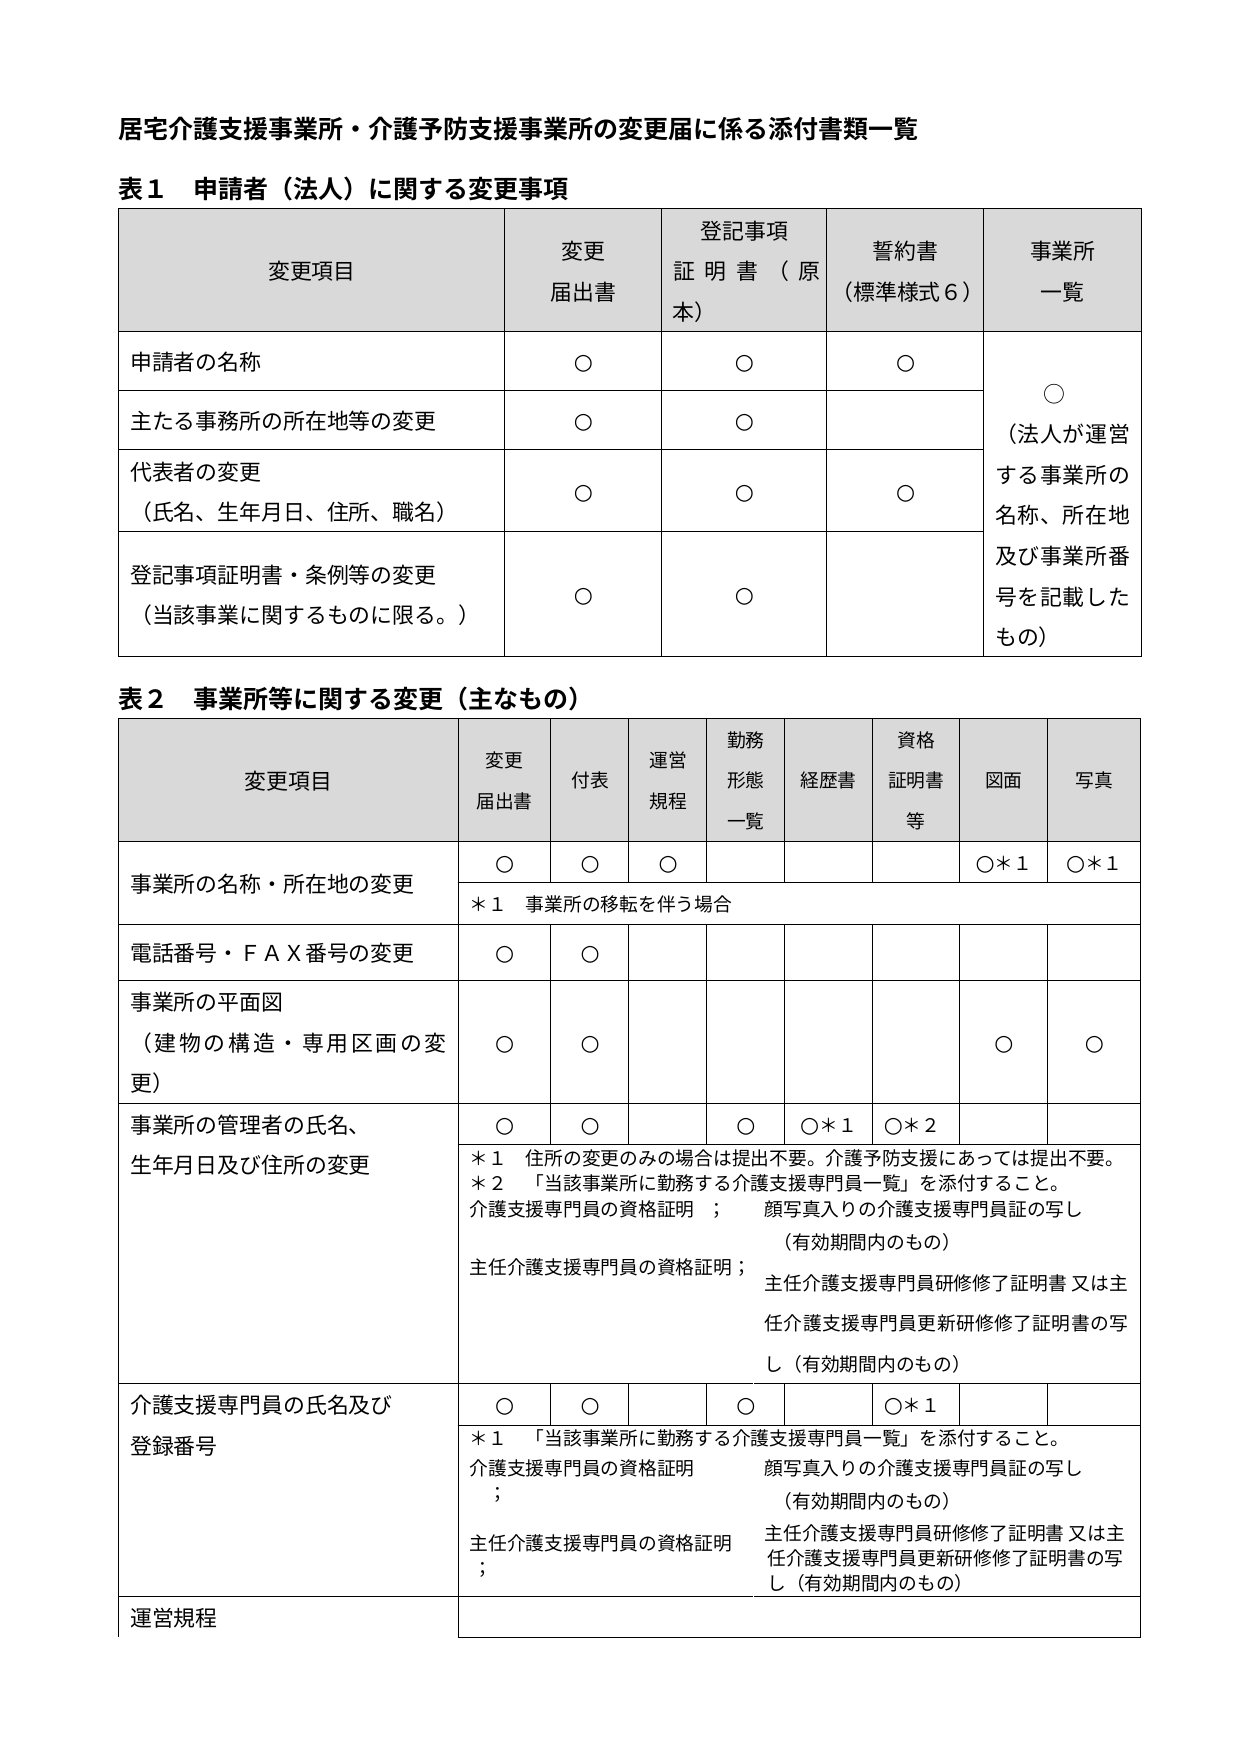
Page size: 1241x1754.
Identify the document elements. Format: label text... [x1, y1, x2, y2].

table_cell [629, 1384, 706, 1425]
table_cell 介護支援専門員の資格証明 ； 主任介護支援専門員の資格証明 ； [459, 1455, 753, 1596]
table_cell [960, 1104, 1047, 1144]
table_cell 介護支援専門員の資格証明 ； 主任介護支援専門員の資格証明； [459, 1196, 753, 1383]
table_header 変更 届出書 [505, 209, 661, 331]
table_cell 事業所の平面図 （建物の構造・専用区画の変更） [119, 981, 458, 1102]
table_cell ○ （法人が運営する事業所の名称、所在地及び事業所番号を記載したもの） [984, 332, 1141, 656]
table_header 写真 [1048, 719, 1140, 841]
table_cell 顔写真入りの介護支援専門員証の写し （有効期間内のもの） 主任介護支援専門員研修修了証明書 又は主任介護支援専門員更新研修修了証明書の写し（有効期間内のもの） [754, 1196, 1140, 1383]
table_cell ○ [551, 1104, 628, 1144]
table_cell 事業所の管理者の氏名、 生年月日及び住所の変更 [119, 1104, 458, 1383]
table_cell [1048, 1384, 1140, 1425]
table_cell ○＊１ [785, 1104, 872, 1144]
table_cell ○ [551, 1384, 628, 1425]
table_cell [1048, 925, 1140, 980]
table_cell ○＊２ [873, 1104, 959, 1144]
table_cell [785, 981, 872, 1102]
table_cell [827, 391, 983, 449]
table_cell ○＊１ [873, 1384, 959, 1425]
table_cell ○ [505, 332, 661, 390]
table_cell ＊１ 事業所の移転を伴う場合 [459, 883, 1140, 924]
table_cell ○ [505, 532, 661, 656]
table_header 変更 届出書 [459, 719, 550, 841]
table_header 登記事項 証明書（原本） [662, 209, 826, 331]
table_cell ○ [459, 1384, 550, 1425]
table_cell ○ [662, 532, 826, 656]
table_cell [827, 532, 983, 656]
table_header 誓約書 （標準様式６） [827, 209, 983, 331]
table_cell ○ [662, 450, 826, 531]
table_header 事業所 一覧 [984, 209, 1141, 331]
table_cell [873, 981, 959, 1102]
table_cell 事業所の名称・所在地の変更 [119, 842, 458, 924]
table_cell [707, 925, 784, 980]
table_cell [1048, 1104, 1140, 1144]
text 居宅介護支援事業所・介護予防支援事業所の変更届に係る添付書類一覧 [118, 107, 1134, 148]
table_cell [960, 1384, 1047, 1425]
table_cell [629, 981, 706, 1102]
table_cell [629, 1104, 706, 1144]
table_cell ○ [459, 1104, 550, 1144]
table_cell ○ [960, 981, 1047, 1102]
table_cell 申請者の名称 [119, 332, 504, 390]
table_cell ○＊１ [960, 842, 1047, 882]
table_cell [707, 981, 784, 1102]
table_cell ○ [551, 981, 628, 1102]
table_header 運営 規程 [629, 719, 706, 841]
table_cell 運営規程 [119, 1597, 458, 1637]
table_cell ○ [551, 925, 628, 980]
table_header 付表 [551, 719, 628, 841]
table_cell 主たる事務所の所在地等の変更 [119, 391, 504, 449]
table_cell [873, 925, 959, 980]
table_cell ○＊１ [1048, 842, 1140, 882]
text 表２ 事業所等に関する変更（主なもの） [118, 677, 1134, 718]
table_cell 登記事項証明書・条例等の変更 （当該事業に関するものに限る。） [119, 532, 504, 656]
table_header 勤務形態一覧 [707, 719, 784, 841]
table_cell ○ [459, 981, 550, 1102]
table_cell [785, 1384, 872, 1425]
table_header 経歴書 [785, 719, 872, 841]
table_cell ＊１ 住所の変更のみの場合は提出不要。介護予防支援にあっては提出不要。 ＊２ 「当該事業所に勤務する介護支援専門員一覧」を添付すること。 [459, 1145, 1140, 1195]
table_cell [785, 842, 872, 882]
table_header 資格 証明書等 [873, 719, 959, 841]
table_cell ○ [707, 1104, 784, 1144]
table_cell [785, 925, 872, 980]
table_cell ○ [505, 391, 661, 449]
table_cell ○ [827, 332, 983, 390]
text 表１ 申請者（法人）に関する変更事項 [118, 168, 1134, 208]
table_cell ○ [1048, 981, 1140, 1102]
table_cell ○ [629, 842, 706, 882]
table_cell [459, 1597, 1140, 1637]
table_cell 代表者の変更 （氏名、生年月日、住所、職名） [119, 450, 504, 531]
table_cell ＊１ 「当該事業所に勤務する介護支援専門員一覧」を添付すること。 [459, 1426, 1140, 1454]
table_cell 介護支援専門員の氏名及び 登録番号 [119, 1384, 458, 1596]
table_cell 顔写真入りの介護支援専門員証の写し （有効期間内のもの） 主任介護支援専門員研修修了証明書 又は主任介護支援専門員更新研修修了証明書の写し（有効期間内のもの） [754, 1455, 1140, 1596]
table_cell ○ [459, 842, 550, 882]
table_cell ○ [707, 1384, 784, 1425]
table_header 図面 [960, 719, 1047, 841]
table_cell ○ [551, 842, 628, 882]
table_header 変更項目 [119, 209, 504, 331]
table_cell ○ [662, 391, 826, 449]
table_cell 電話番号・ＦＡＸ番号の変更 [119, 925, 458, 980]
table_cell ○ [505, 450, 661, 531]
table_cell ○ [662, 332, 826, 390]
table_cell ○ [827, 450, 983, 531]
table_header 変更項目 [119, 719, 458, 841]
table_cell [629, 925, 706, 980]
table_cell [960, 925, 1047, 980]
table_cell ○ [459, 925, 550, 980]
table_cell [707, 842, 784, 882]
table_cell [873, 842, 959, 882]
